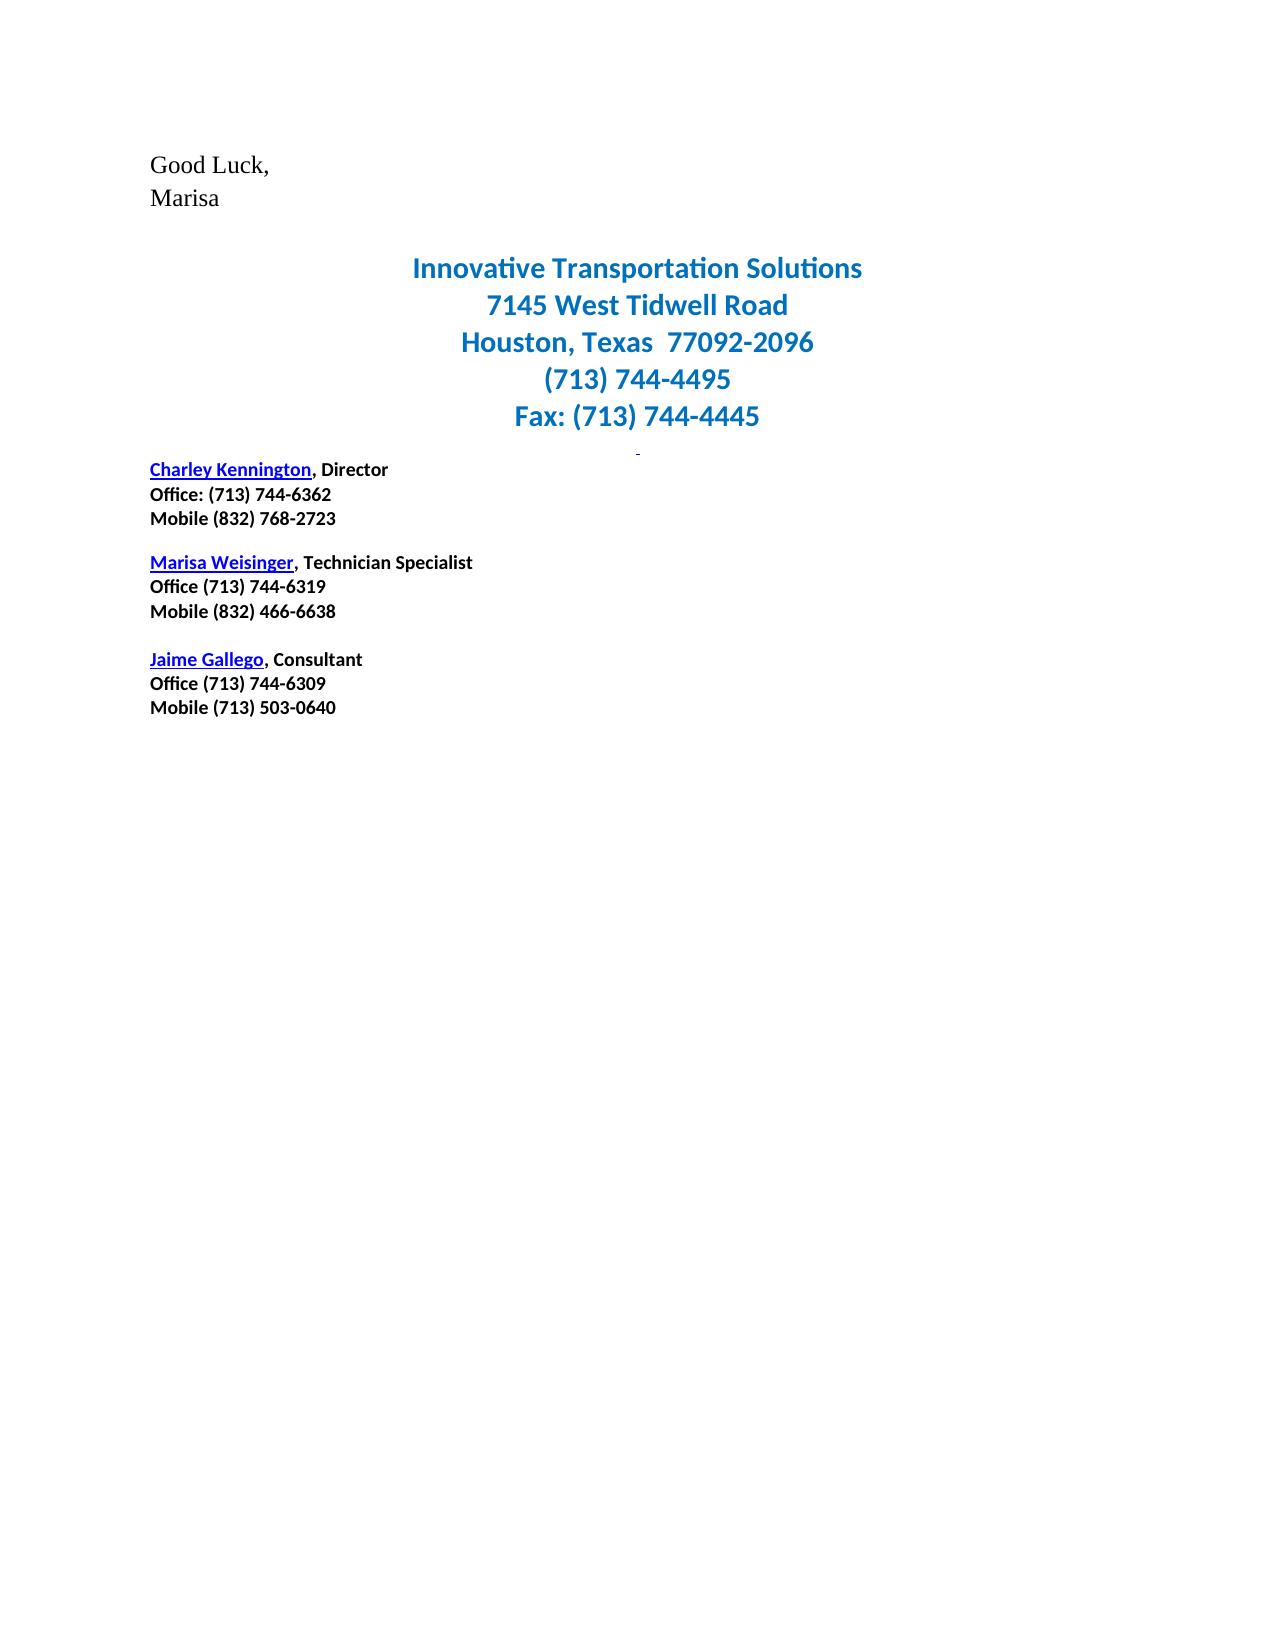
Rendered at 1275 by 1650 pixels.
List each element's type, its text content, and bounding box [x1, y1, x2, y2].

text Houston, Texas 77092-2096 [150, 323, 1125, 360]
text Office (713) 744-6319 [150, 574, 1125, 599]
text 7145 West Tidwell Road [150, 286, 1125, 323]
text Office (713) 744-6309 [150, 671, 1125, 695]
text Mobile (832) 768-2723 [150, 506, 1125, 530]
text Marisa [150, 183, 1125, 212]
text Marisa Weisinger, Technician Specialist [150, 550, 1125, 574]
text Mobile (713) 503-0640 [150, 695, 1125, 719]
text Good Luck, [150, 150, 1125, 179]
text Fax: (713) 744-4445 [150, 397, 1125, 433]
text (713) 744-4495 [150, 360, 1125, 397]
text Charley Kennington, Director [150, 458, 1125, 482]
text Mobile (832) 466-6638 [150, 599, 1125, 623]
text Innovative Transportation Solutions [150, 249, 1125, 286]
text Office: (713) 744-6362 [150, 482, 1125, 506]
text Jaime Gallego, Consultant [150, 647, 1125, 671]
